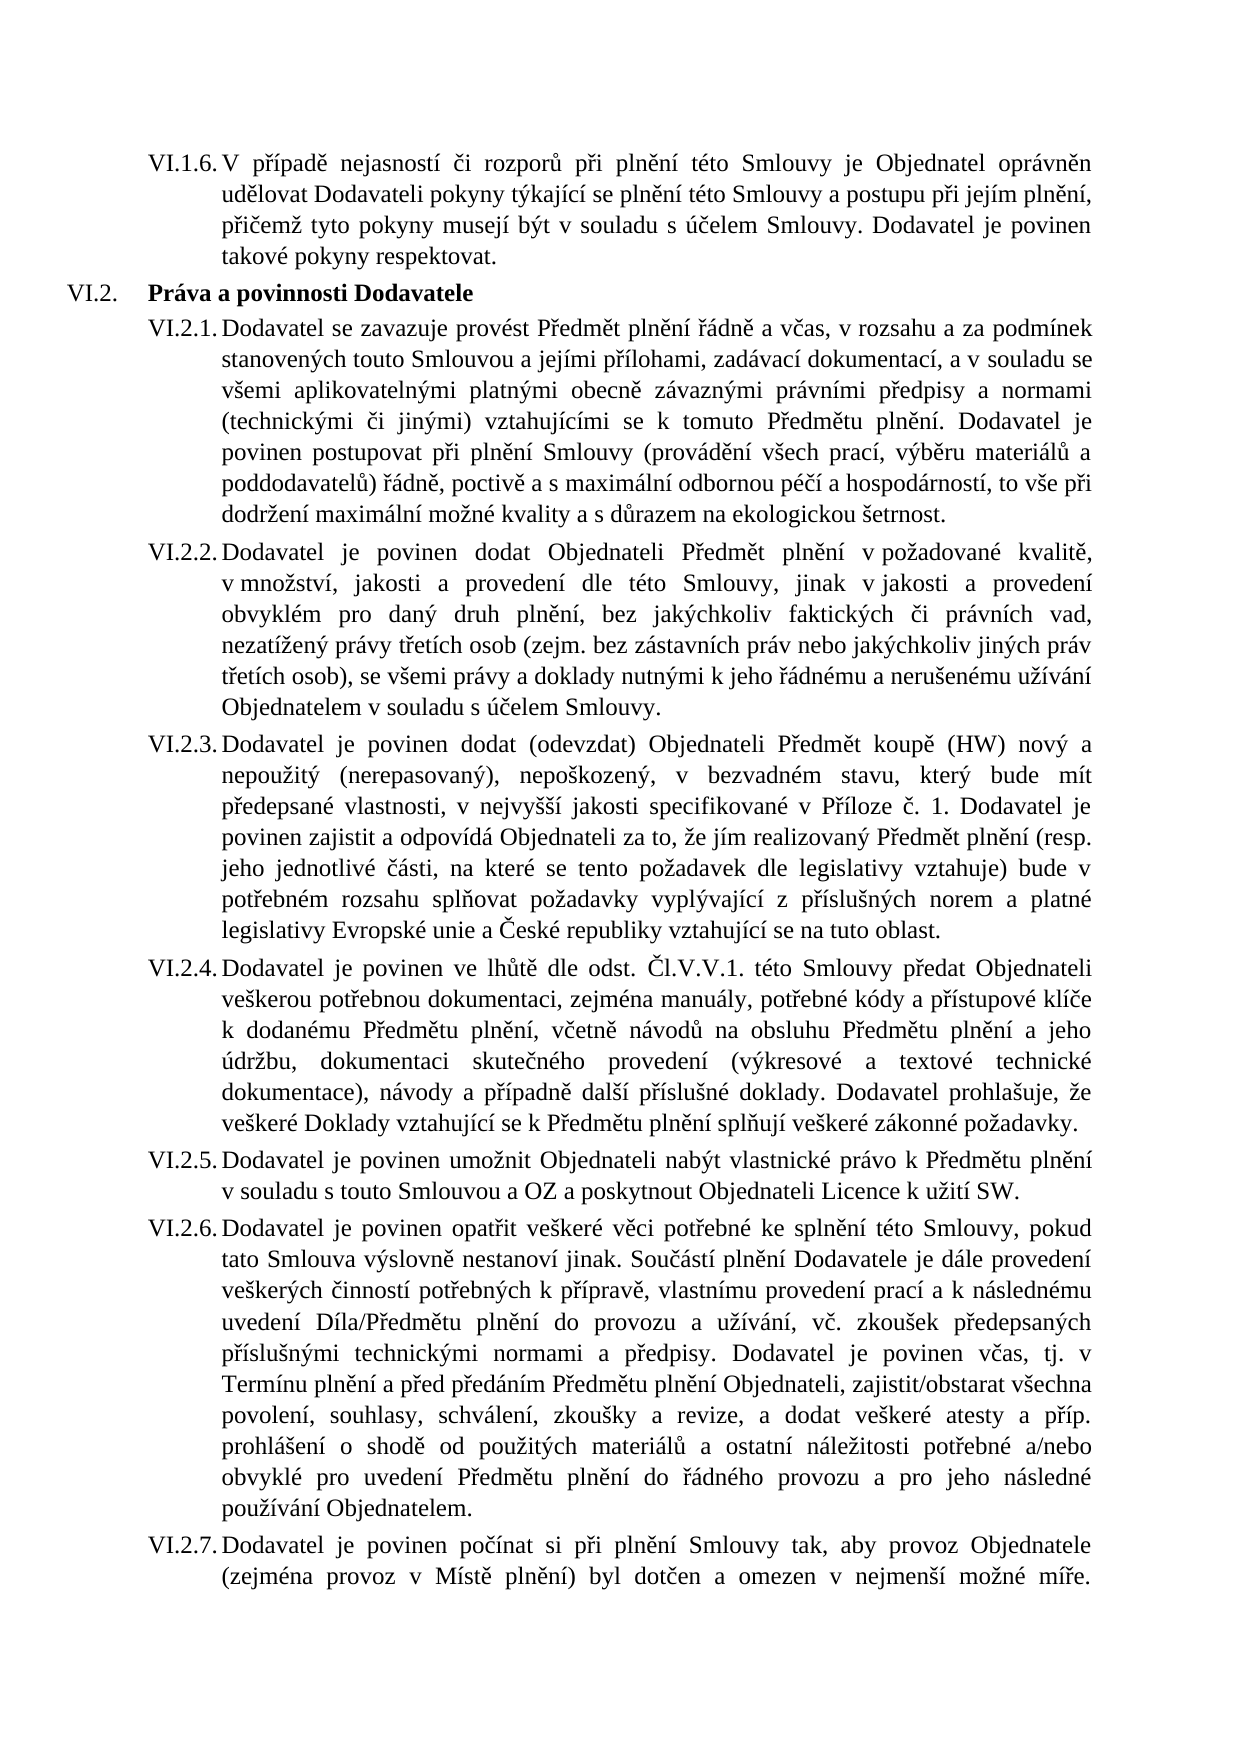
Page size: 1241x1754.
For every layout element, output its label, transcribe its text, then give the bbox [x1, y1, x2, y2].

text V případě nejasností či rozporů při plnění této Smlouvy je Objednatel oprávněn udělovat Dodavateli pokyny týkající se plnění této Smlouvy a postupu při jejím plnění, přičemž tyto pokyny musejí být v souladu s účelem Smlouvy. Dodavatel je povinen takové pokyny respektovat. [148, 148, 1093, 269]
text Dodavatel je povinen umožnit Objednateli nabýt vlastnické právo k Předmětu plnění v souladu s touto Smlouvou a OZ a poskytnout Objednateli Licence k užití SW. [148, 1145, 1093, 1205]
text Dodavatel je povinen ve lhůtě dle odst. 5.1. této Smlouvy předat Objednateli veškerou potřebnou dokumentaci, zejména manuály, potřebné kódy a přístupové klíče k dodanému Předmětu plnění, včetně návodů na obsluhu Předmětu plnění a jeho údržbu, dokumentaci skutečného provedení (výkresové a textové technické dokumentace), návody a případně další příslušné doklady. Dodavatel prohlašuje, že veškeré Doklady vztahující se k Předmětu plnění splňují veškeré zákonné požadavky. [148, 953, 1093, 1137]
text Dodavatel je povinen opatřit veškeré věci potřebné ke splnění této Smlouvy, pokud tato Smlouva výslovně nestanoví jinak. Součástí plnění Dodavatele je dále provedení veškerých činností potřebných k přípravě, vlastnímu provedení prací a k následnému uvedení Díla/Předmětu plnění do provozu a užívání, vč. zkoušek předepsaných příslušnými technickými normami a předpisy. Dodavatel je povinen včas, tj. v Termínu plnění a před předáním Předmětu plnění Objednateli, zajistit/obstarat všechna povolení, souhlasy, schválení, zkoušky a revize, a dodat veškeré atesty a příp. prohlášení o shodě od použitých materiálů a ostatní náležitosti potřebné a/nebo obvyklé pro uvedení Předmětu plnění do řádného provozu a pro jeho následné používání Objednatelem. [148, 1213, 1093, 1522]
text Dodavatel je povinen dodat (odevzdat) Objednateli Předmět koupě (HW) nový a nepoužitý (nerepasovaný), nepoškozený, v bezvadném stavu, který bude mít předepsané vlastnosti, v nejvyšší jakosti specifikované v Příloze č. 1. Dodavatel je povinen zajistit a odpovídá Objednateli za to, že jím realizovaný Předmět plnění (resp. jeho jednotlivé části, na které se tento požadavek dle legislativy vztahuje) bude v potřebném rozsahu splňovat požadavky vyplývající z příslušných norem a platné legislativy Evropské unie a České republiky vztahující se na tuto oblast. [148, 729, 1093, 944]
list Práva a povinnosti Dodavatele [118, 278, 1093, 307]
text Dodavatel je povinen dodat Objednateli Předmět plnění v požadované kvalitě, v množství, jakosti a provedení dle této Smlouvy, jinak v jakosti a provedení obvyklém pro daný druh plnění, bez jakýchkoliv faktických či právních vad, nezatížený právy třetích osob (zejm. bez zástavních práv nebo jakýchkoliv jiných práv třetích osob), se všemi právy a doklady nutnými k jeho řádnému a nerušenému užívání Objednatelem v souladu s účelem Smlouvy. [148, 537, 1093, 721]
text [148, 1530, 1093, 1590]
text Dodavatel se zavazuje provést Předmět plnění řádně a včas, v rozsahu a za podmínek stanovených touto Smlouvou a jejími přílohami, zadávací dokumentací, a v souladu se všemi aplikovatelnými platnými obecně závaznými právními předpisy a normami (technickými či jinými) vztahujícími se k tomuto Předmětu plnění. Dodavatel je povinen postupovat při plnění Smlouvy (provádění všech prací, výběru materiálů a poddodavatelů) řádně, poctivě a s maximální odbornou péčí a hospodárností, to vše při dodržení maximální možné kvality a s důrazem na ekologickou šetrnost. [148, 313, 1093, 528]
